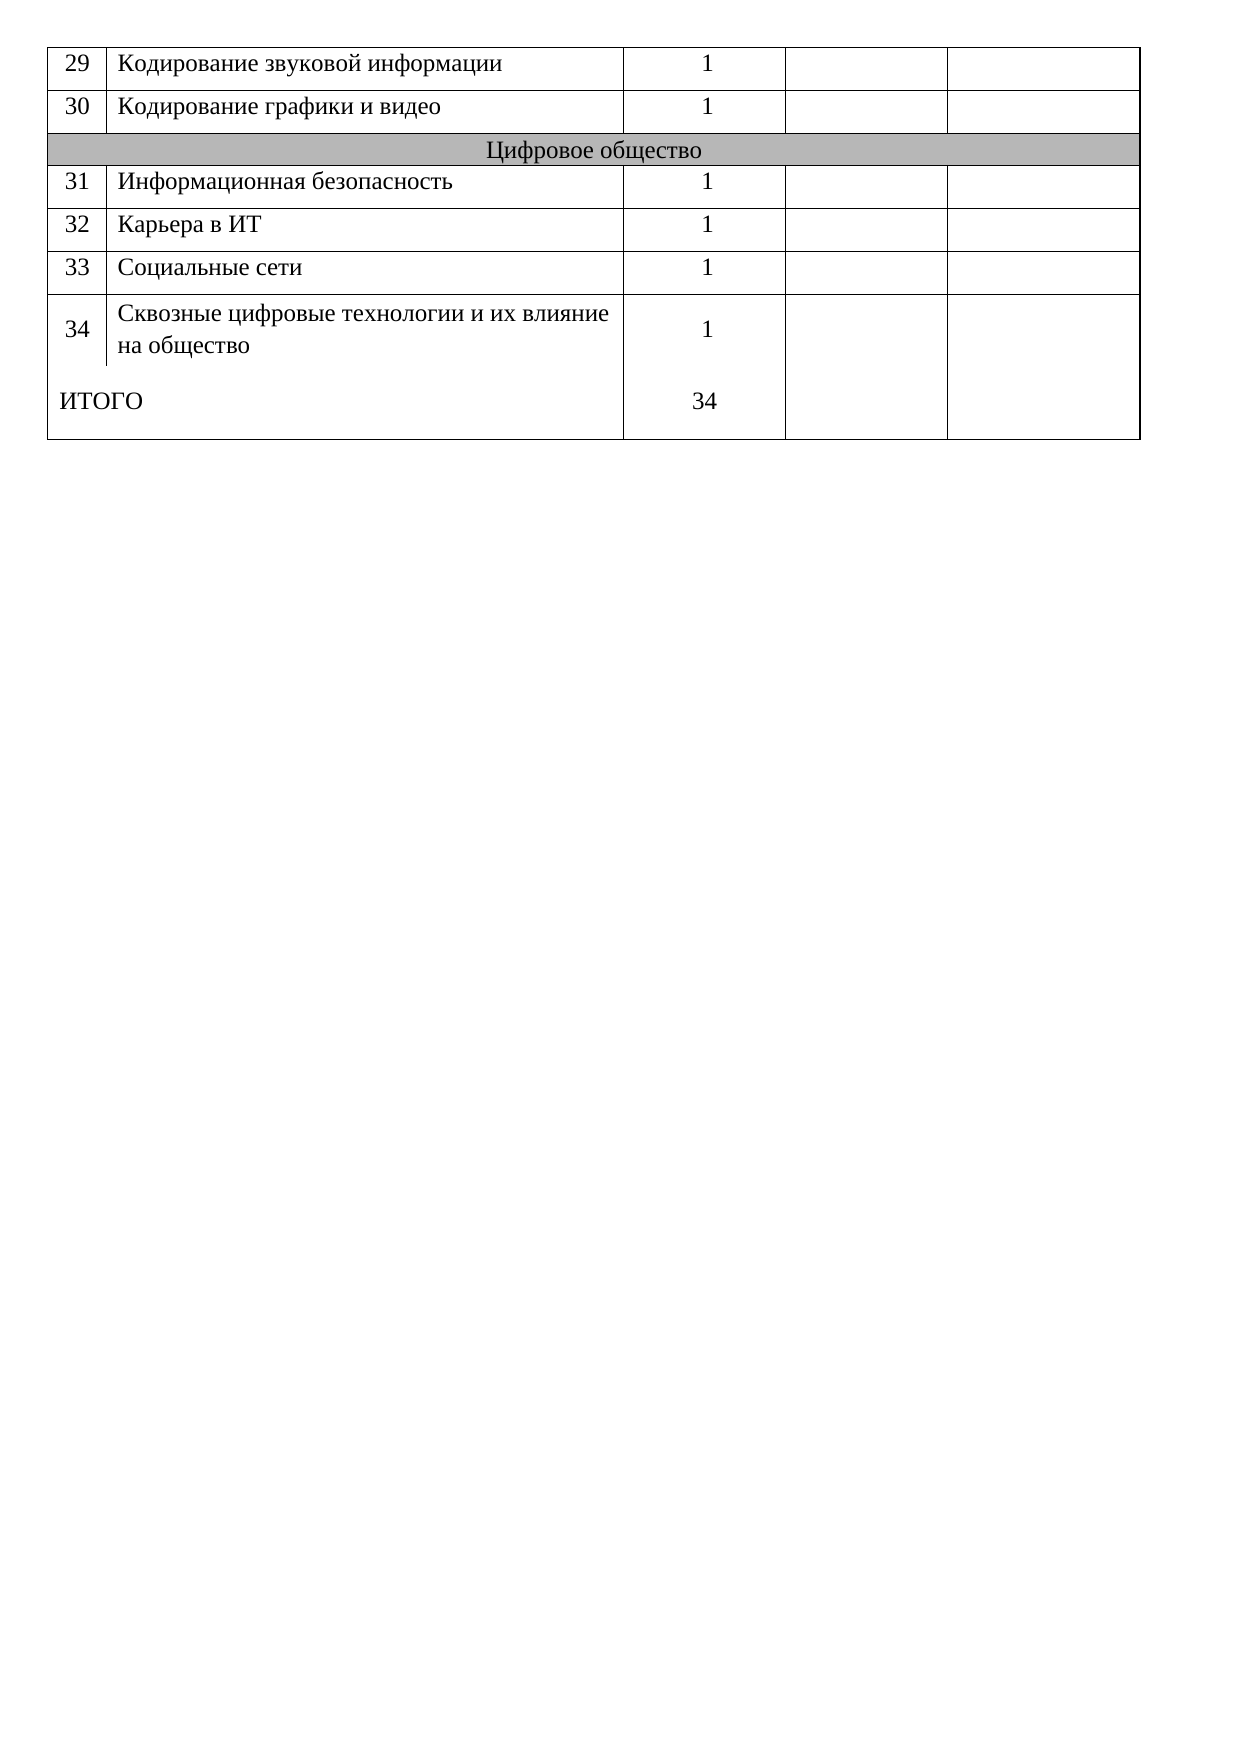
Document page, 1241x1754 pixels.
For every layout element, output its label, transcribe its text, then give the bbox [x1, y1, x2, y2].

table_cell Социальные сети [107, 252, 623, 293]
table_cell 1 [624, 252, 785, 293]
table_cell ИТОГО [48, 366, 623, 439]
table_cell [948, 252, 1139, 293]
table_cell Сквозные цифровые технологии и их влияние на общество [107, 295, 623, 366]
table_cell [786, 366, 947, 439]
table_cell 1 [624, 209, 785, 251]
table_cell [786, 295, 947, 366]
table_cell [786, 48, 947, 90]
table_cell 34 [624, 366, 785, 439]
table_cell [948, 48, 1139, 90]
table_cell [948, 366, 1139, 439]
table_cell Кодирование графики и видео [107, 91, 623, 133]
table_cell 33 [48, 252, 106, 293]
table_cell 30 [48, 91, 106, 133]
table_cell [786, 252, 947, 293]
table_cell Цифровое общество [48, 134, 1139, 165]
table_cell 34 [48, 295, 106, 366]
table_cell 1 [624, 295, 785, 366]
table_cell [786, 209, 947, 251]
table_cell 32 [48, 209, 106, 251]
table_cell Информационная безопасность [107, 166, 623, 208]
table_cell [948, 209, 1139, 251]
table_cell Карьера в ИТ [107, 209, 623, 251]
table_cell 1 [624, 91, 785, 133]
table_cell [948, 91, 1139, 133]
table_cell 29 [48, 48, 106, 90]
table_cell 1 [624, 48, 785, 90]
table_cell [948, 295, 1139, 366]
table_cell 31 [48, 166, 106, 208]
table_cell Кодирование звуковой информации [107, 48, 623, 90]
table_cell [948, 166, 1139, 208]
table_cell [786, 166, 947, 208]
table_cell 1 [624, 166, 785, 208]
table_cell [786, 91, 947, 133]
